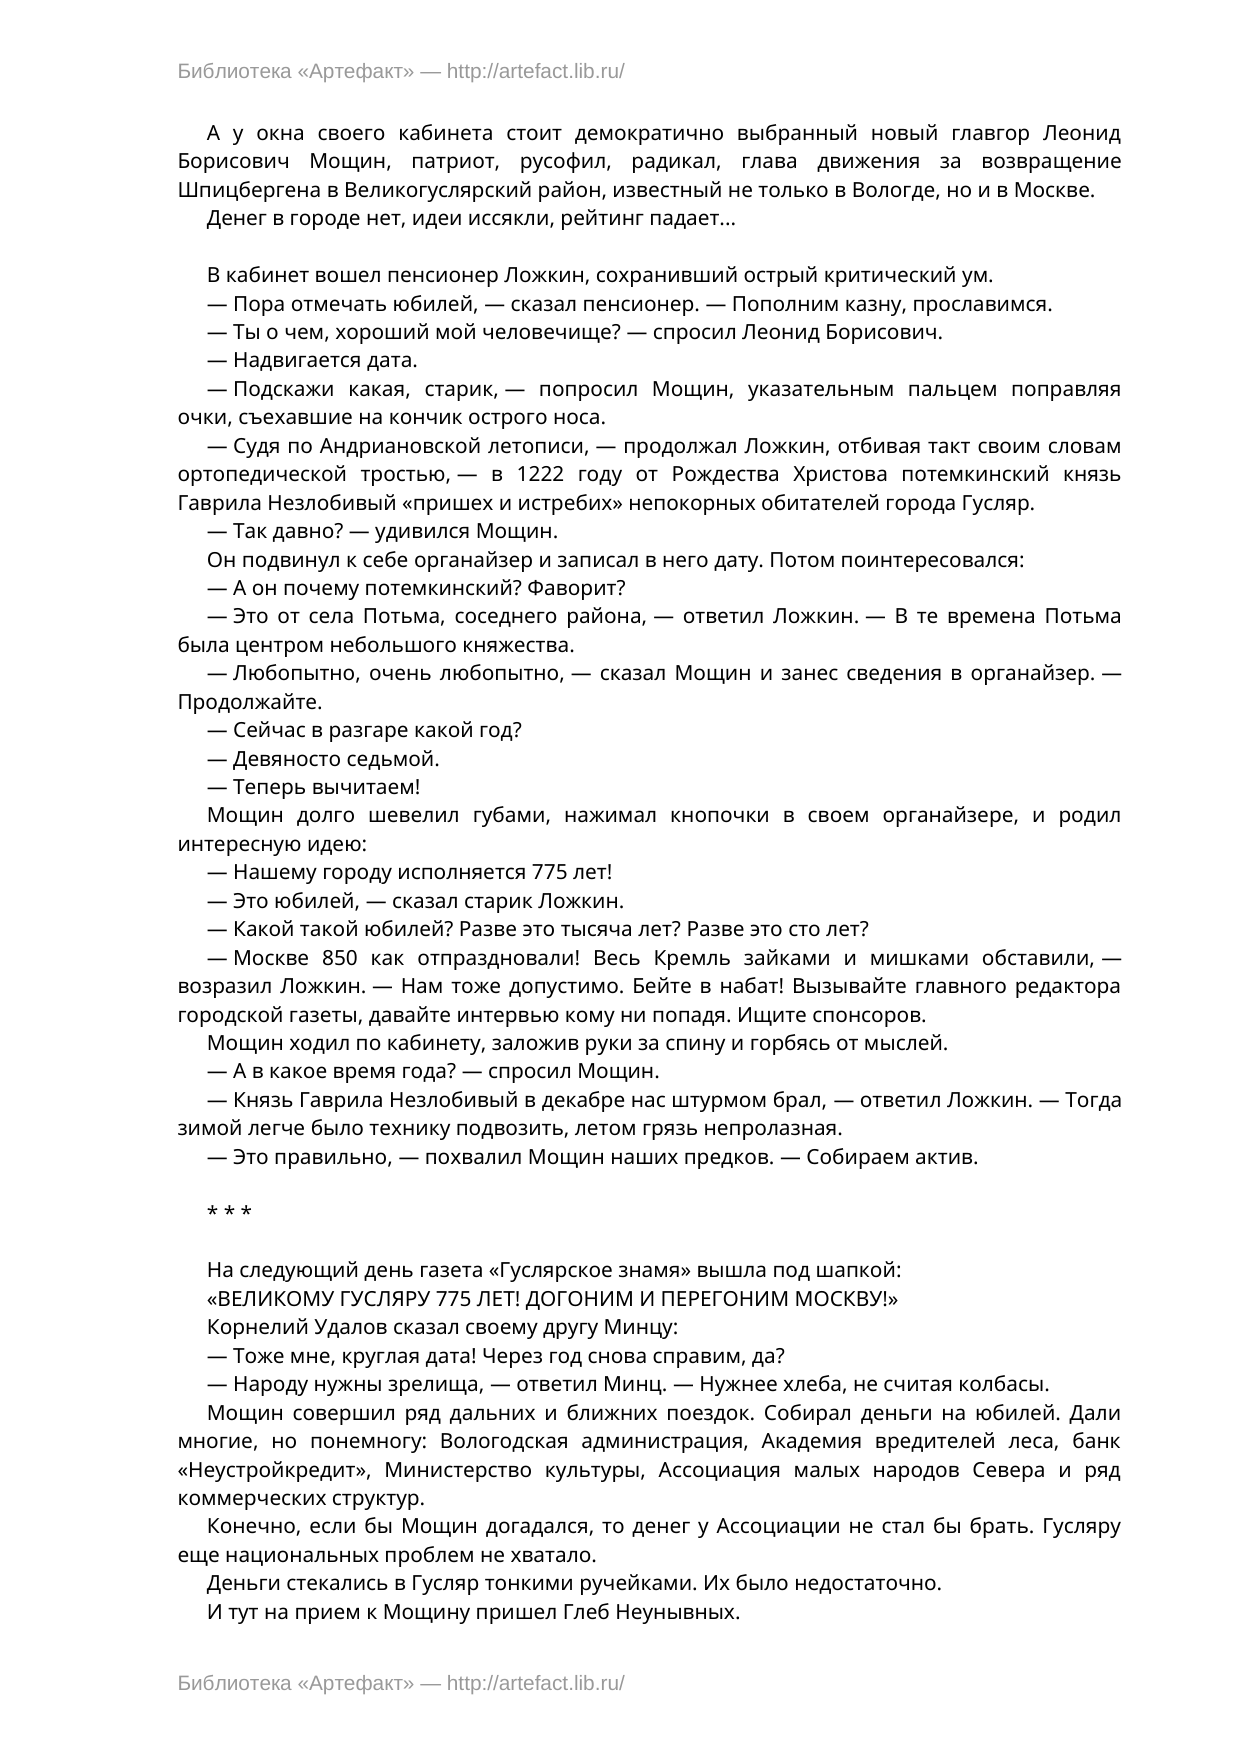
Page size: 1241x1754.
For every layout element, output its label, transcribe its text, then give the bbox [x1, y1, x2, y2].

text — Ты о чем, хороший мой человечище? — спросил Леонид Борисович. [177, 317, 1122, 346]
text Мощин долго шевелил губами, нажимал кнопочки в своем органайзере, и родил интересную идею: [177, 801, 1122, 857]
text А у окна своего кабинета стоит демократично выбранный новый главгор Леонид Борисович Мощин, патриот, русофил, радикал, глава движения за возвращение Шпицбергена в Великогуслярский район, известный не только в Вологде, но и в Москве. [177, 118, 1122, 203]
text — Князь Гаврила Незлобивый в декабре нас штурмом брал, — ответил Ложкин. — Тогда зимой легче было технику подвозить, летом грязь непролазная. [177, 1085, 1122, 1142]
text Мощин ходил по кабинету, заложив руки за спину и горбясь от мыслей. [177, 1028, 1122, 1057]
text Он подвинул к себе органайзер и записал в него дату. Потом поинтересовался: [177, 545, 1122, 573]
text — Нашему городу исполняется 775 лет! [177, 857, 1122, 886]
text — Это от села Потьма, соседнего района, — ответил Ложкин. — В те времена Потьма была центром небольшого княжества. [177, 602, 1122, 658]
text — Любопытно, очень любопытно, — сказал Мощин и занес сведения в органайзер. — Продолжайте. [177, 658, 1122, 715]
text — А он почему потемкинский? Фаворит? [177, 573, 1122, 602]
text — Сейчас в разгаре какой год? [177, 715, 1122, 744]
subtitle * * * [177, 1199, 1122, 1227]
text — Москве 850 как отпраздновали! Весь Кремль зайками и мишками обставили, — возразил Ложкин. — Нам тоже допустимо. Бейте в набат! Вызывайте главного редактора городской газеты, давайте интервью кому ни попадя. Ищите спонсоров. [177, 943, 1122, 1028]
text Корнелий Удалов сказал своему другу Минцу: [177, 1312, 1122, 1341]
text — Народу нужны зрелища, — ответил Минц. — Нужнее хлеба, не считая колбасы. [177, 1369, 1122, 1398]
text — Девяносто седьмой. [177, 744, 1122, 772]
text — Подскажи какая, старик, — попросил Мощин, указательным пальцем поправляя очки, съехавшие на кончик острого носа. [177, 374, 1122, 431]
text Денег в городе нет, идеи иссякли, рейтинг падает... [177, 203, 1122, 232]
text — Тоже мне, круглая дата! Через год снова справим, да? [177, 1341, 1122, 1369]
text — Так давно? — удивился Мощин. [177, 516, 1122, 545]
text — Теперь вычитаем! [177, 772, 1122, 801]
text Конечно, если бы Мощин догадался, то денег у Ассоциации не стал бы брать. Гусляру еще национальных проблем не хватало. [177, 1512, 1122, 1568]
text — Это юбилей, — сказал старик Ложкин. [177, 886, 1122, 914]
text — Это правильно, — похвалил Мощин наших предков. — Собираем актив. [177, 1142, 1122, 1170]
text — Надвигается дата. [177, 346, 1122, 374]
text Мощин совершил ряд дальних и ближних поездок. Собирал деньги на юбилей. Дали многие, но понемногу: Вологодская администрация, Академия вредителей леса, банк «Неустройкредит», Министерство культуры, Ассоциация малых народов Севера и ряд коммерческих структур. [177, 1398, 1122, 1512]
text «ВЕЛИКОМУ ГУСЛЯРУ 775 ЛЕТ! ДОГОНИМ И ПЕРЕГОНИМ МОСКВУ!» [177, 1284, 1122, 1312]
text На следующий день газета «Гуслярское знамя» вышла под шапкой: [177, 1256, 1122, 1284]
text — А в какое время года? — спросил Мощин. [177, 1057, 1122, 1085]
text И тут на прием к Мощину пришел Глеб Неунывных. [177, 1597, 1122, 1625]
text Деньги стекались в Гусляр тонкими ручейками. Их было недостаточно. [177, 1568, 1122, 1597]
text — Судя по Андриановской летописи, — продолжал Ложкин, отбивая такт своим словам ортопедической тростью, — в 1222 году от Рождества Христова потемкинский князь Гаврила Незлобивый «пришех и истребих» непокорных обитателей города Гусляр. [177, 431, 1122, 516]
text В кабинет вошел пенсионер Ложкин, сохранивший острый критический ум. [177, 260, 1122, 289]
text — Пора отмечать юбилей, — сказал пенсионер. — Пополним казну, прославимся. [177, 289, 1122, 317]
text — Какой такой юбилей? Разве это тысяча лет? Разве это сто лет? [177, 914, 1122, 943]
